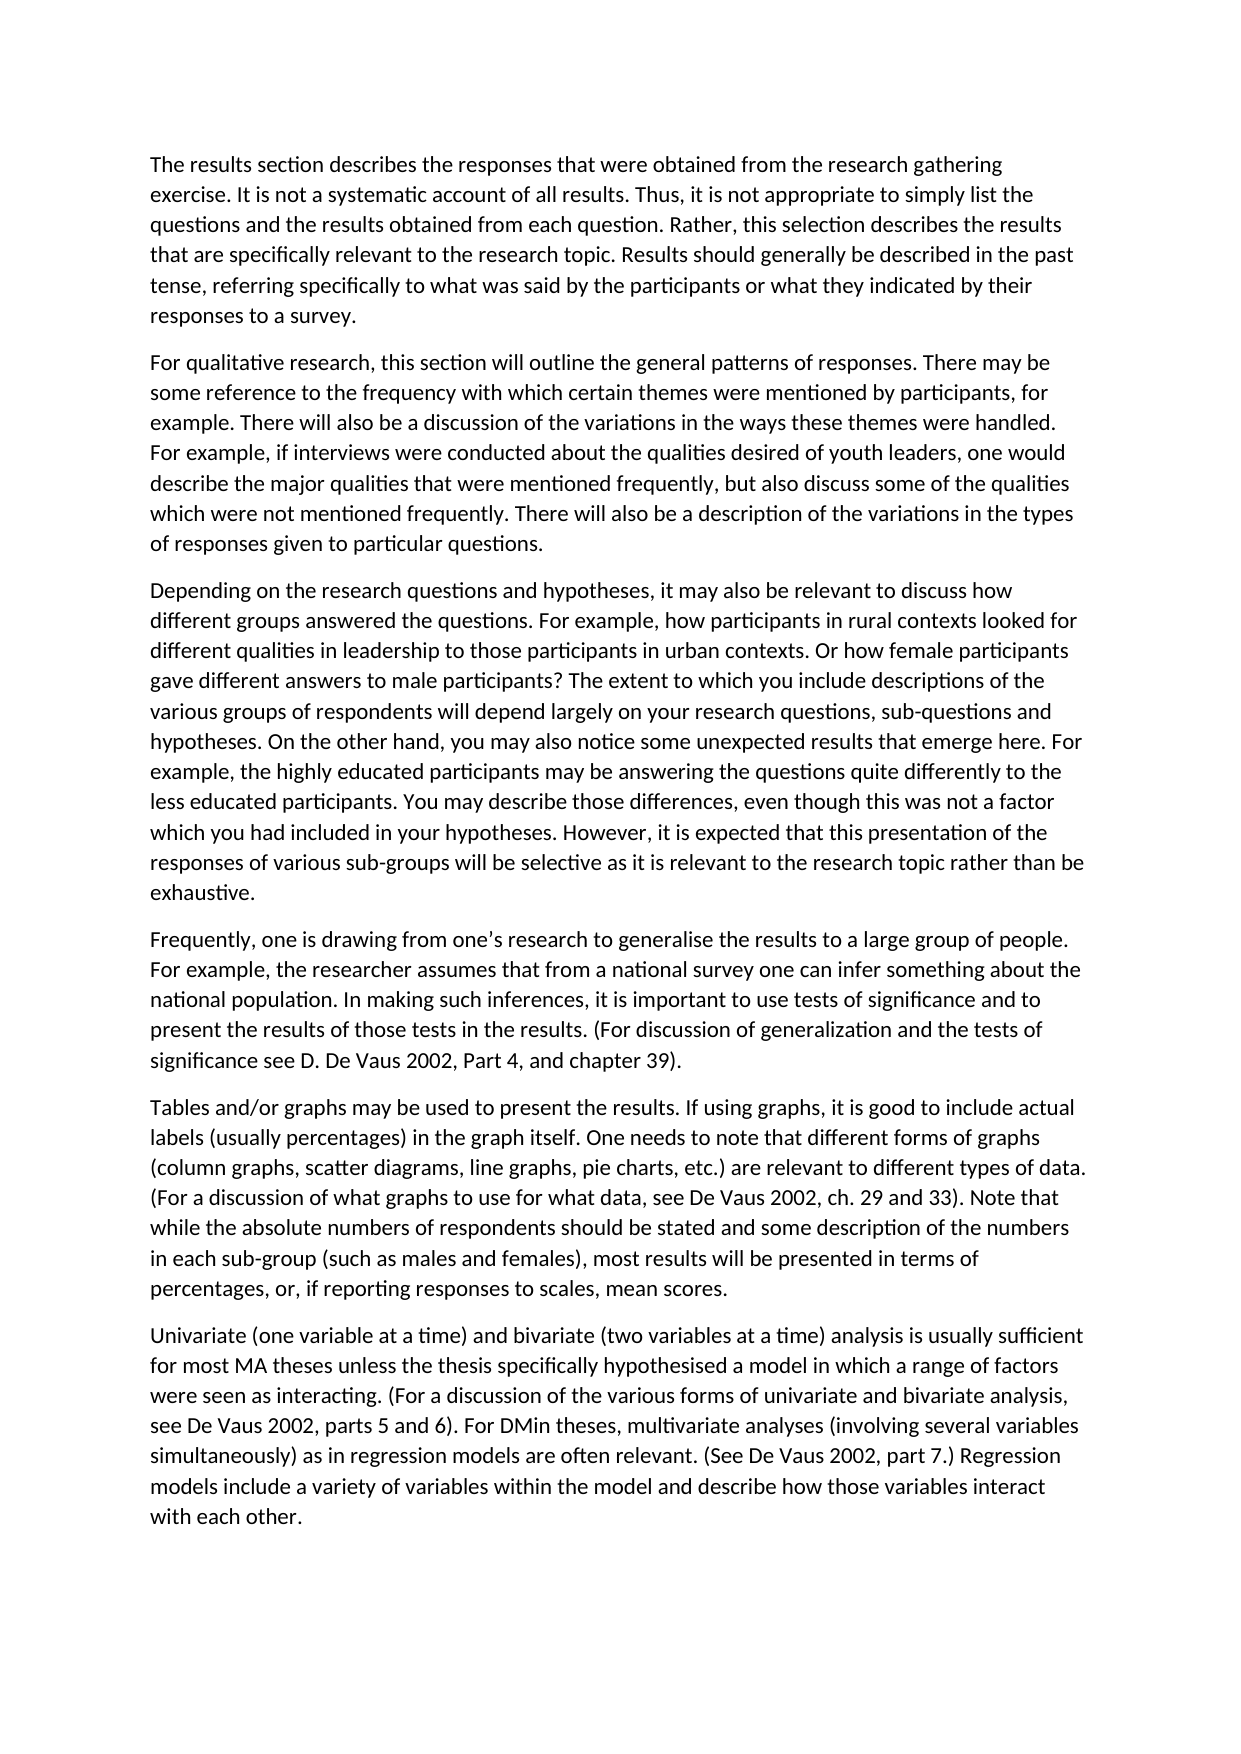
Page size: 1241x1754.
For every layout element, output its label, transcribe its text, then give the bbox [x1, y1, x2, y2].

text For qualitative research, this section will outline the general patterns of responses. There may be some reference to the frequency with which certain themes were mentioned by participants, for example. There will also be a discussion of the variations in the ways these themes were handled. For example, if interviews were conducted about the qualities desired of youth leaders, one would describe the major qualities that were mentioned frequently, but also discuss some of the qualities which were not mentioned frequently. There will also be a description of the variations in the types of responses given to particular questions. [150, 348, 1090, 557]
text Tables and/or graphs may be used to present the results. If using graphs, it is good to include actual labels (usually percentages) in the graph itself. One needs to note that different forms of graphs (column graphs, scatter diagrams, line graphs, pie charts, etc.) are relevant to different types of data. (For a discussion of what graphs to use for what data, see De Vaus 2002, ch. 29 and 33). Note that while the absolute numbers of respondents should be stated and some description of the numbers in each sub-group (such as males and females), most results will be presented in terms of percentages, or, if reporting responses to scales, mean scores. [150, 1093, 1090, 1302]
text Frequently, one is drawing from one’s research to generalise the results to a large group of people. For example, the researcher assumes that from a national survey one can infer something about the national population. In making such inferences, it is important to use tests of significance and to present the results of those tests in the results. (For discussion of generalization and the tests of significance see D. De Vaus 2002, Part 4, and chapter 39). [150, 925, 1090, 1074]
text The results section describes the responses that were obtained from the research gathering exercise. It is not a systematic account of all results. Thus, it is not appropriate to simply list the questions and the results obtained from each question. Rather, this selection describes the results that are specifically relevant to the research topic. Results should generally be described in the past tense, referring specifically to what was said by the participants or what they indicated by their responses to a survey. [150, 150, 1090, 329]
text Univariate (one variable at a time) and bivariate (two variables at a time) analysis is usually sufficient for most MA theses unless the thesis specifically hypothesised a model in which a range of factors were seen as interacting. (For a discussion of the various forms of univariate and bivariate analysis, see De Vaus 2002, parts 5 and 6). For DMin theses, multivariate analyses (involving several variables simultaneously) as in regression models are often relevant. (See De Vaus 2002, part 7.) Regression models include a variety of variables within the model and describe how those variables interact with each other. [150, 1321, 1090, 1530]
text Depending on the research questions and hypotheses, it may also be relevant to discuss how different groups answered the questions. For example, how participants in rural contexts looked for different qualities in leadership to those participants in urban contexts. Or how female participants gave different answers to male participants? The extent to which you include descriptions of the various groups of respondents will depend largely on your research questions, sub-questions and hypotheses. On the other hand, you may also notice some unexpected results that emerge here. For example, the highly educated participants may be answering the questions quite differently to the less educated participants. You may describe those differences, even though this was not a factor which you had included in your hypotheses. However, it is expected that this presentation of the responses of various sub-groups will be selective as it is relevant to the research topic rather than be exhaustive. [150, 576, 1090, 906]
